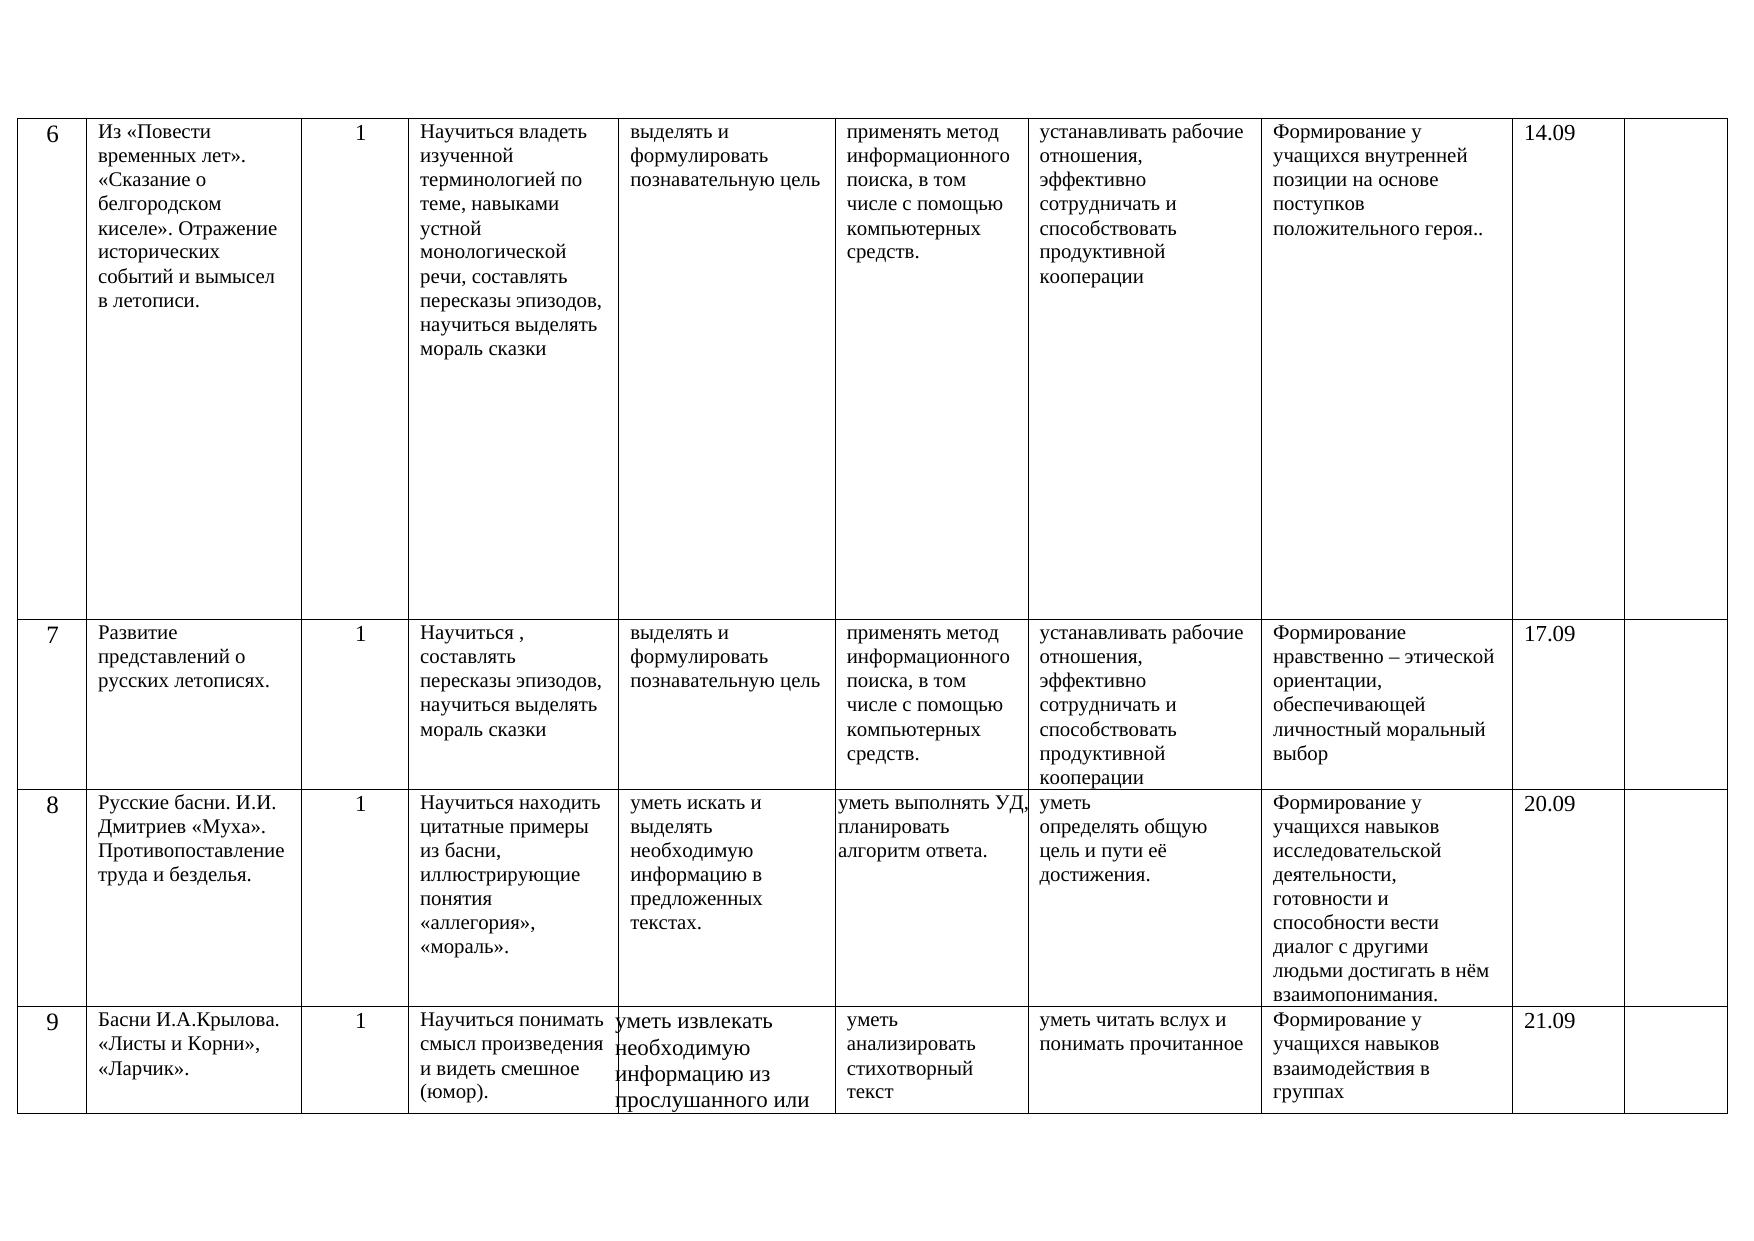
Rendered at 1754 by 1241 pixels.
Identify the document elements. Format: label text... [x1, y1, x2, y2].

table_cell Научиться находить цитатные примеры из басни, иллюстрирующие понятия «аллегория», «мораль». [409, 790, 618, 1006]
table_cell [836, 1007, 1028, 1113]
table_cell устанавливать рабочие отношения, эффективно сотрудничать и способствовать продуктивной кооперации [1029, 119, 1261, 619]
table_cell Из «Повести временных лет». «Сказание о белгородском киселе». Отражение исторических событий и вымысел в летописи. [87, 119, 301, 619]
table_cell 7 [18, 620, 86, 789]
table_cell Развитие представлений о русских летописях. [87, 620, 301, 789]
table_cell Научиться владеть изученной терминологией по теме, навыками устной монологической речи, составлять пересказы эпизодов, научиться выделять мораль сказки [409, 119, 618, 619]
table_cell Русские басни. И.И. Дмитриев «Муха». Противопоставление труда и безделья. [87, 790, 301, 1006]
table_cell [1262, 1007, 1512, 1113]
table_cell устанавливать рабочие отношения, эффективно сотрудничать и способствовать продуктивной кооперации [1029, 620, 1261, 789]
table_cell 14.09 [1513, 119, 1624, 619]
table_cell 1 [302, 119, 408, 619]
table_cell уметь определять общую цель и пути её достижения. [1029, 790, 1261, 1006]
table_cell 21.09 [1513, 1007, 1624, 1113]
table_cell [1625, 620, 1727, 789]
table_cell 9 [18, 1007, 86, 1113]
table_cell 17.09 [1513, 620, 1624, 789]
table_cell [619, 1007, 835, 1113]
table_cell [409, 1007, 618, 1113]
table_cell 20.09 [1513, 790, 1624, 1006]
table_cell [87, 1007, 301, 1113]
table_cell Формирование нравственно – этической ориентации, обеспечивающей личностный моральный выбор [1262, 620, 1512, 789]
table_cell [1625, 1007, 1727, 1113]
table_cell 1 [302, 790, 408, 1006]
table_cell 1 [302, 620, 408, 789]
table_cell 6 [18, 119, 86, 619]
table_cell 1 [302, 1007, 408, 1113]
table_cell выделять и формулировать познавательную цель [619, 119, 835, 619]
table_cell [1029, 1007, 1261, 1113]
table_cell применять метод информационного поиска, в том числе с помощью компьютерных средств. [836, 620, 1028, 789]
table_cell Научиться , составлять пересказы эпизодов, научиться выделять мораль сказки [409, 620, 618, 789]
table_cell [1625, 790, 1727, 1006]
table_cell применять метод информационного поиска, в том числе с помощью компьютерных средств. [836, 119, 1028, 619]
table_cell 8 [18, 790, 86, 1006]
table_cell выделять и формулировать познавательную цель [619, 620, 835, 789]
table_cell Формирование у учащихся навыков исследовательской деятельности, готовности и способности вести диалог с другими людьми достигать в нём взаимопонимания. [1262, 790, 1512, 1006]
table_cell [1625, 119, 1727, 619]
table_cell Формирование у учащихся внутренней позиции на основе поступков положительного героя.. [1262, 119, 1512, 619]
table_cell уметь выполнять УД, планировать алгоритм ответа. [836, 790, 1028, 1006]
table_cell уметь искать и выделять необходимую информацию в предложенных текстах. [619, 790, 835, 1006]
